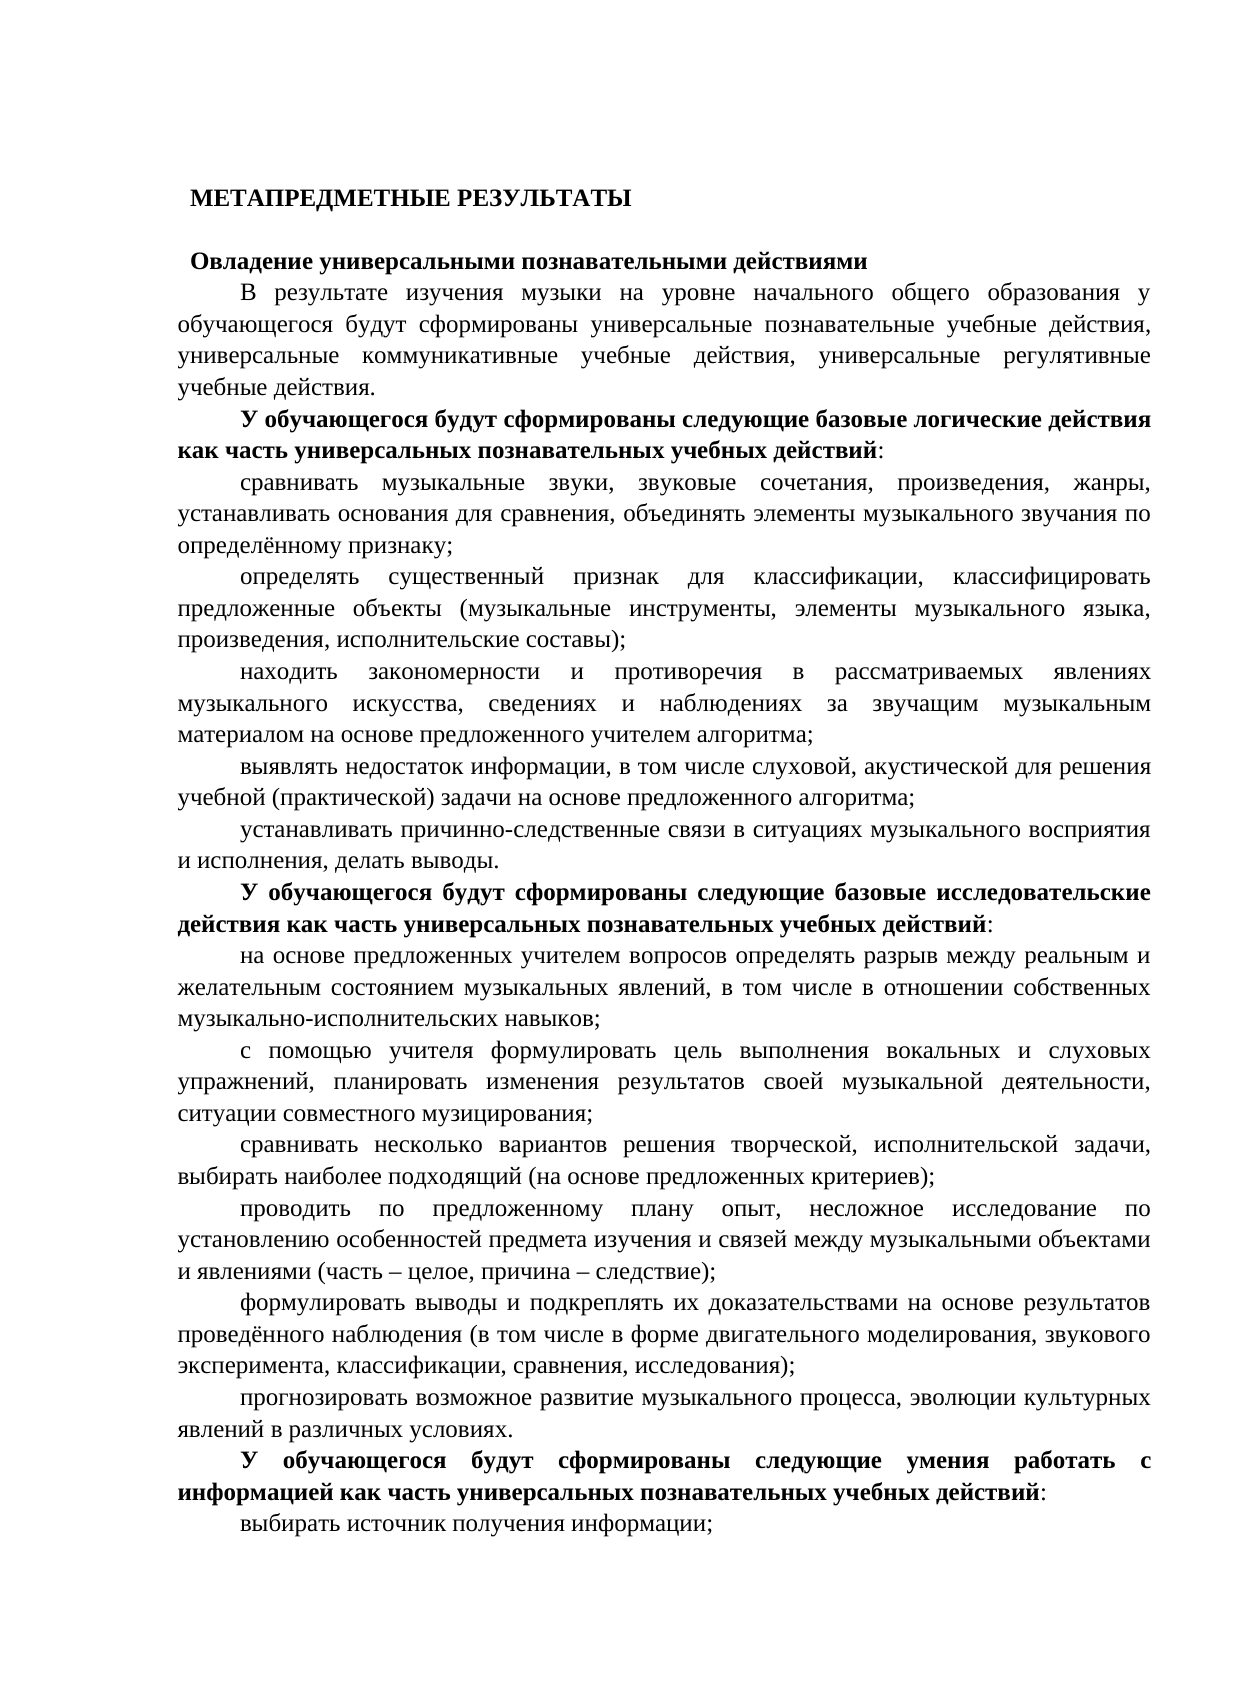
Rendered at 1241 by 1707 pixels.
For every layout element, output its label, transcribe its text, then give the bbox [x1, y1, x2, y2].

text Овладение универсальными познавательными действиями [190, 246, 1152, 274]
text сравнивать несколько вариантов решения творческой, исполнительской задачи, выбирать наиболее подходящий (на основе предложенных критериев); [177, 1129, 1152, 1190]
text проводить по предложенному плану опыт, несложное исследование по установлению особенностей предмета изучения и связей между музыкальными объектами и явлениями (часть – целое, причина – следствие); [177, 1193, 1152, 1284]
text МЕТАПРЕДМЕТНЫЕ РЕЗУЛЬТАТЫ [190, 183, 1152, 211]
text выявлять недостаток информации, в том числе слуховой, акустической для решения учебной (практической) задачи на основе предложенного алгоритма; [177, 751, 1152, 811]
text с помощью учителя формулировать цель выполнения вокальных и слуховых упражнений, планировать изменения результатов своей музыкальной деятельности, ситуации совместного музицирования; [177, 1035, 1152, 1127]
text определять существенный признак для классификации, классифицировать предложенные объекты (музыкальные инструменты, элементы музыкального языка, произведения, исполнительские составы); [177, 561, 1152, 653]
text У обучающегося будут сформированы следующие базовые логические действия как часть универсальных познавательных учебных действий: [177, 404, 1152, 464]
text сравнивать музыкальные звуки, звуковые сочетания, произведения, жанры, устанавливать основания для сравнения, объединять элементы музыкального звучания по определённому признаку; [177, 467, 1152, 559]
text находить закономерности и противоречия в рассматриваемых явлениях музыкального искусства, сведениях и наблюдениях за звучащим музыкальным материалом на основе предложенного учителем алгоритма; [177, 656, 1152, 748]
text на основе предложенных учителем вопросов определять разрыв между реальным и желательным состоянием музыкальных явлений, в том числе в отношении собственных музыкально-исполнительских навыков; [177, 940, 1152, 1032]
text У обучающегося будут сформированы следующие умения работать с информацией как часть универсальных познавательных учебных действий: [177, 1445, 1152, 1506]
text формулировать выводы и подкреплять их доказательствами на основе результатов проведённого наблюдения (в том числе в форме двигательного моделирования, звукового эксперимента, классификации, сравнения, исследования); [177, 1287, 1152, 1379]
text В результате изучения музыки на уровне начального общего образования у обучающегося будут сформированы универсальные познавательные учебные действия, универсальные коммуникативные учебные действия, универсальные регулятивные учебные действия. [177, 277, 1152, 401]
text прогнозировать возможное развитие музыкального процесса, эволюции культурных явлений в различных условиях. [177, 1382, 1152, 1442]
text устанавливать причинно-следственные связи в ситуациях музыкального восприятия и исполнения, делать выводы. [177, 814, 1152, 874]
text У обучающегося будут сформированы следующие базовые исследовательские действия как часть универсальных познавательных учебных действий: [177, 877, 1152, 937]
text выбирать источник получения информации; [177, 1508, 1152, 1537]
